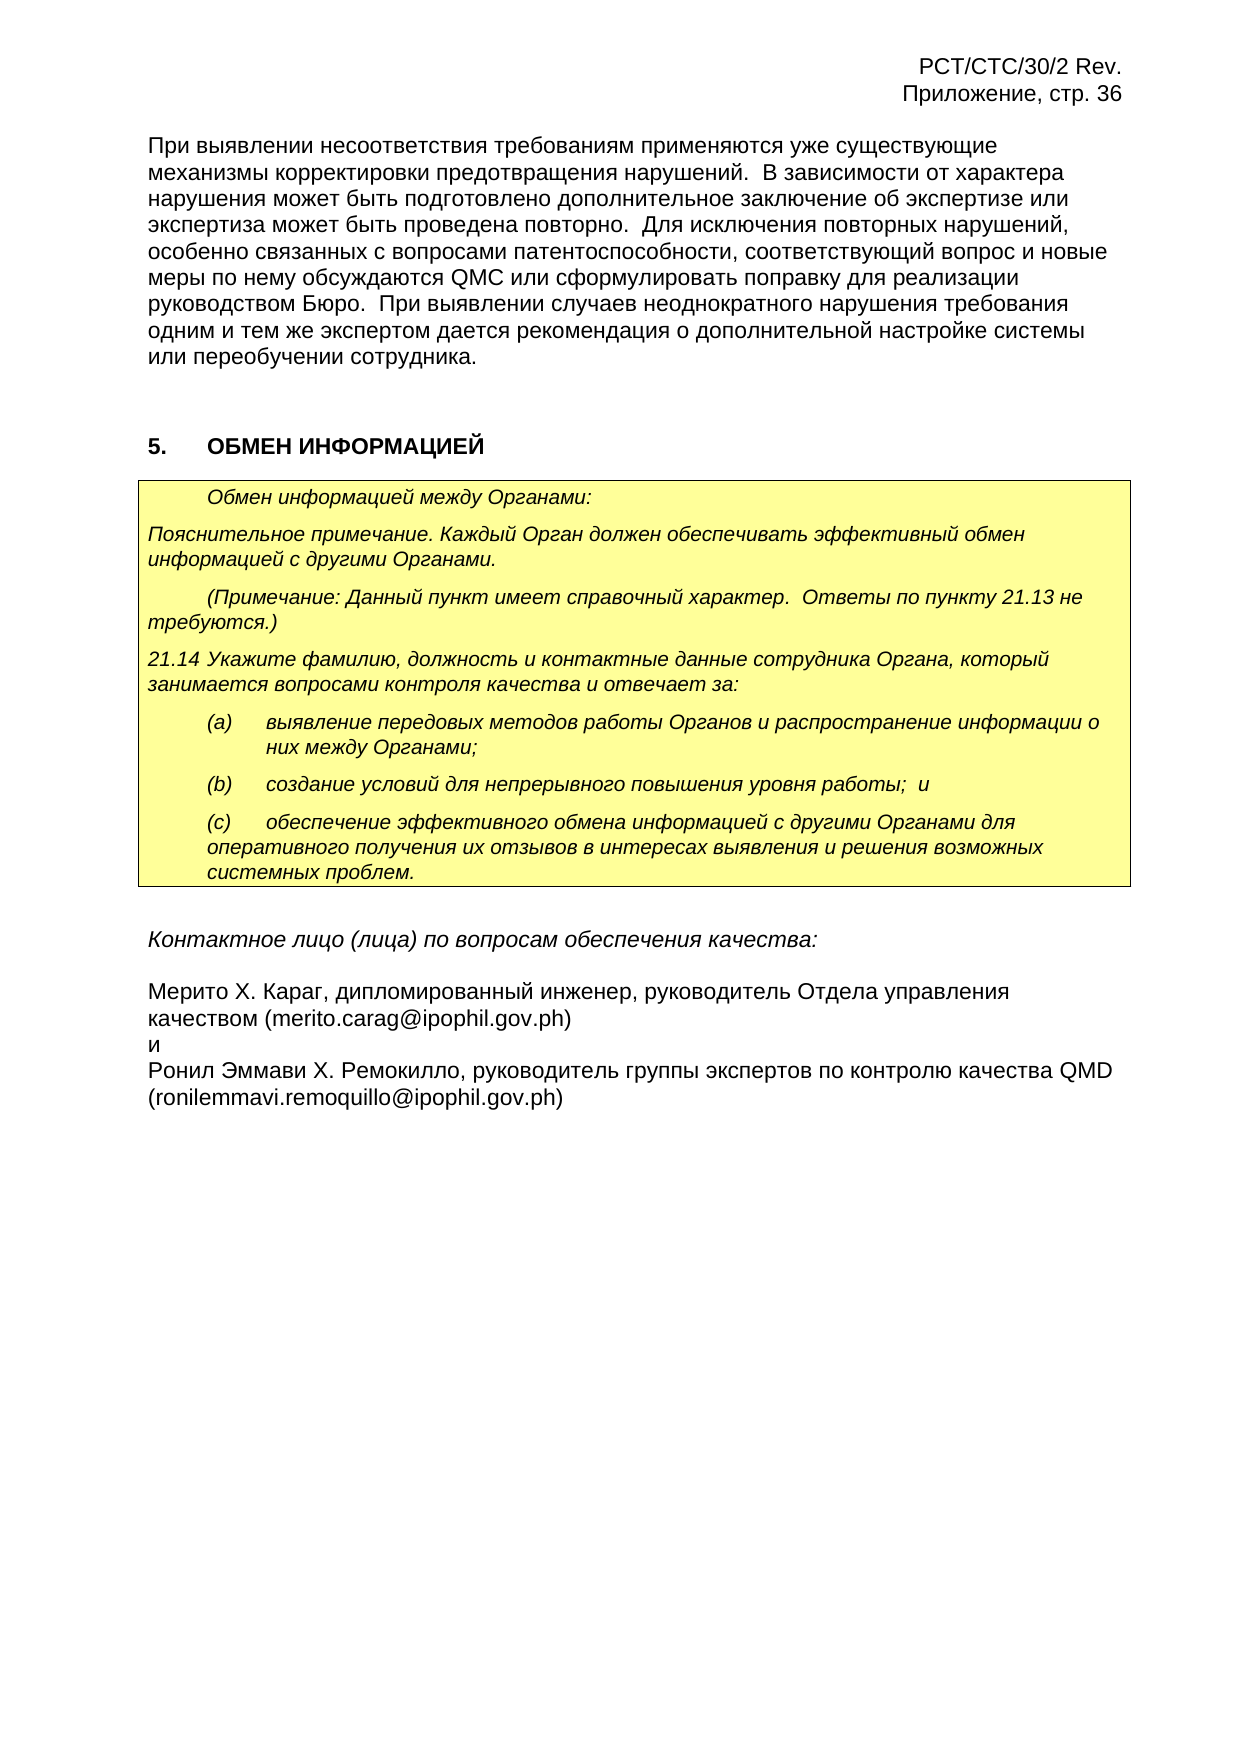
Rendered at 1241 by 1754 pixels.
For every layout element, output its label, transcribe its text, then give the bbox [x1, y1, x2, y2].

text Мерито Х. Караг, дипломированный инженер, руководитель Отдела управления качеством (merito.carag@ipophil.gov.ph) [148, 978, 1122, 1031]
text (c) обеспечение эффективного обмена информацией с другими Органами для оперативного получения их отзывов в интересах выявления и решения возможных системных проблем. [139, 805, 1130, 886]
text Ронил Эммави Х. Ремокилло, руководитель группы экспертов по контролю качества QMD (ronilemmavi.remoquillo@ipophil.gov.ph) [148, 1057, 1122, 1110]
text Контактное лицо (лица) по вопросам обеспечения качества: [148, 926, 1122, 952]
text При выявлении несоответствия требованиям применяются уже существующие механизмы корректировки предотвращения нарушений. В зависимости от характера нарушения может быть подготовлено дополнительное заключение об экспертизе или экспертиза может быть проведена повторно. Для исключения повторных нарушений, особенно связанных с вопросами патентоспособности, соответствующий вопрос и новые меры по нему обсуждаются QMC или сформулировать поправку для реализации руководством Бюро. При выявлении случаев неоднократного нарушения требования одним и тем же экспертом дается рекомендация о дополнительной настройке системы или переобучении сотрудника. [148, 132, 1122, 369]
text Пояснительное примечание. Каждый Орган должен обеспечивать эффективный обмен информацией с другими Органами. [139, 518, 1130, 571]
text (a) выявление передовых методов работы Органов и распространение информации о них между Органами; [139, 705, 1130, 758]
text (b) создание условий для непрерывного повышения уровня работы; и [139, 768, 1130, 796]
text и [148, 1031, 1122, 1057]
subtitle 5. Обмен информацией [148, 433, 1122, 459]
text (Примечание: Данный пункт имеет справочный характер. Ответы по пункту 21.13 не требуются.) [139, 580, 1130, 633]
text 21.14 Укажите фамилию, должность и контактные данные сотрудника Органа, который занимается вопросами контроля качества и отвечает за: [139, 643, 1130, 696]
text Обмен информацией между Органами: [139, 481, 1130, 508]
